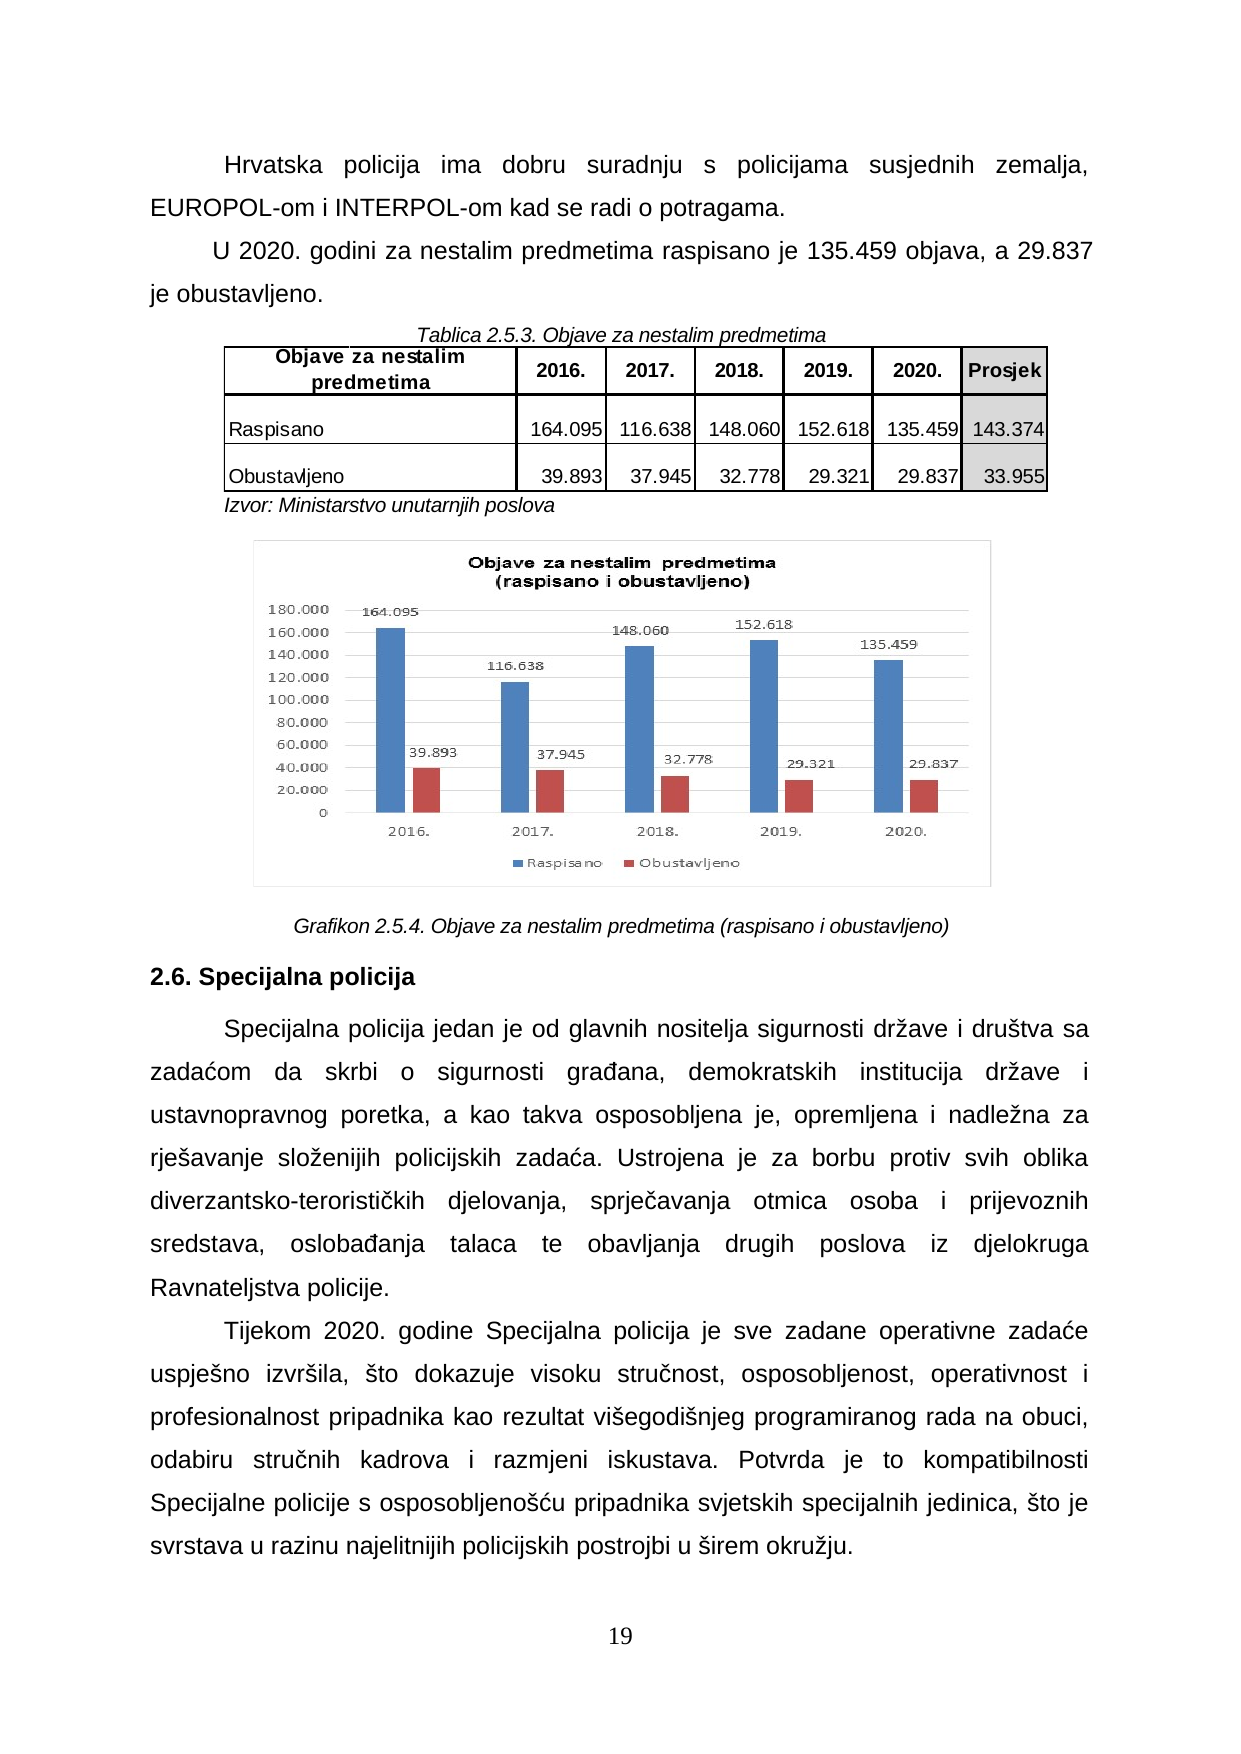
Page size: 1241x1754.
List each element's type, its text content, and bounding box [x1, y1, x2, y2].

text 2.6. Specijalna policija [150, 962, 1090, 991]
picture [253, 540, 992, 887]
text U 2020. godini za nestalim predmetima raspisano je 135.459 objava, a 29.837 je obustavljeno. [150, 236, 1095, 308]
text Specijalna policija jedan je od glavnih nositelja sigurnosti države i društva sa zadaćom da skrbi o sigurnosti građana, demokratskih institucija države i ustavnopravnog poretka, a kao takva osposobljena je, opremljena i nadležna za rješavanje složenijih policijskih zadaća. Ustrojena je za borbu protiv svih oblika diverzantsko-terorističkih djelovanja, sprječavanja otmica osoba i prijevoznih sredstava, oslobađanja talaca te obavljanja drugih poslova iz djelokruga Ravnateljstva policije. [150, 1014, 1090, 1301]
text Hrvatska policija ima dobru suradnju s policijama susjednih zemalja, EUROPOL-om i INTERPOL-om kad se radi o potragama. [150, 150, 1090, 222]
text Tijekom 2020. godine Specijalna policija je sve zadane operativne zadaće uspješno izvršila, što dokazuje visoku stručnost, osposobljenost, operativnost i profesionalnost pripadnika kao rezultat višegodišnjeg programiranog rada na obuci, odabiru stručnih kadrova i razmjeni iskustava. Potvrda je to kompatibilnosti Specijalne policije s osposobljenošću pripadnika svjetskih specijalnih jedinica, što je svrstava u razinu najelitnijih policijskih postrojbi u širem okružju. [150, 1316, 1090, 1560]
text Tablica 2.5.3. Objave za nestalim predmetima [150, 322, 1095, 346]
text Grafikon 2.5.4. Objave za nestalim predmetima (raspisano i obustavljeno) [150, 913, 1095, 937]
text Izvor: Ministarstvo unutarnjih poslova [150, 493, 1090, 517]
